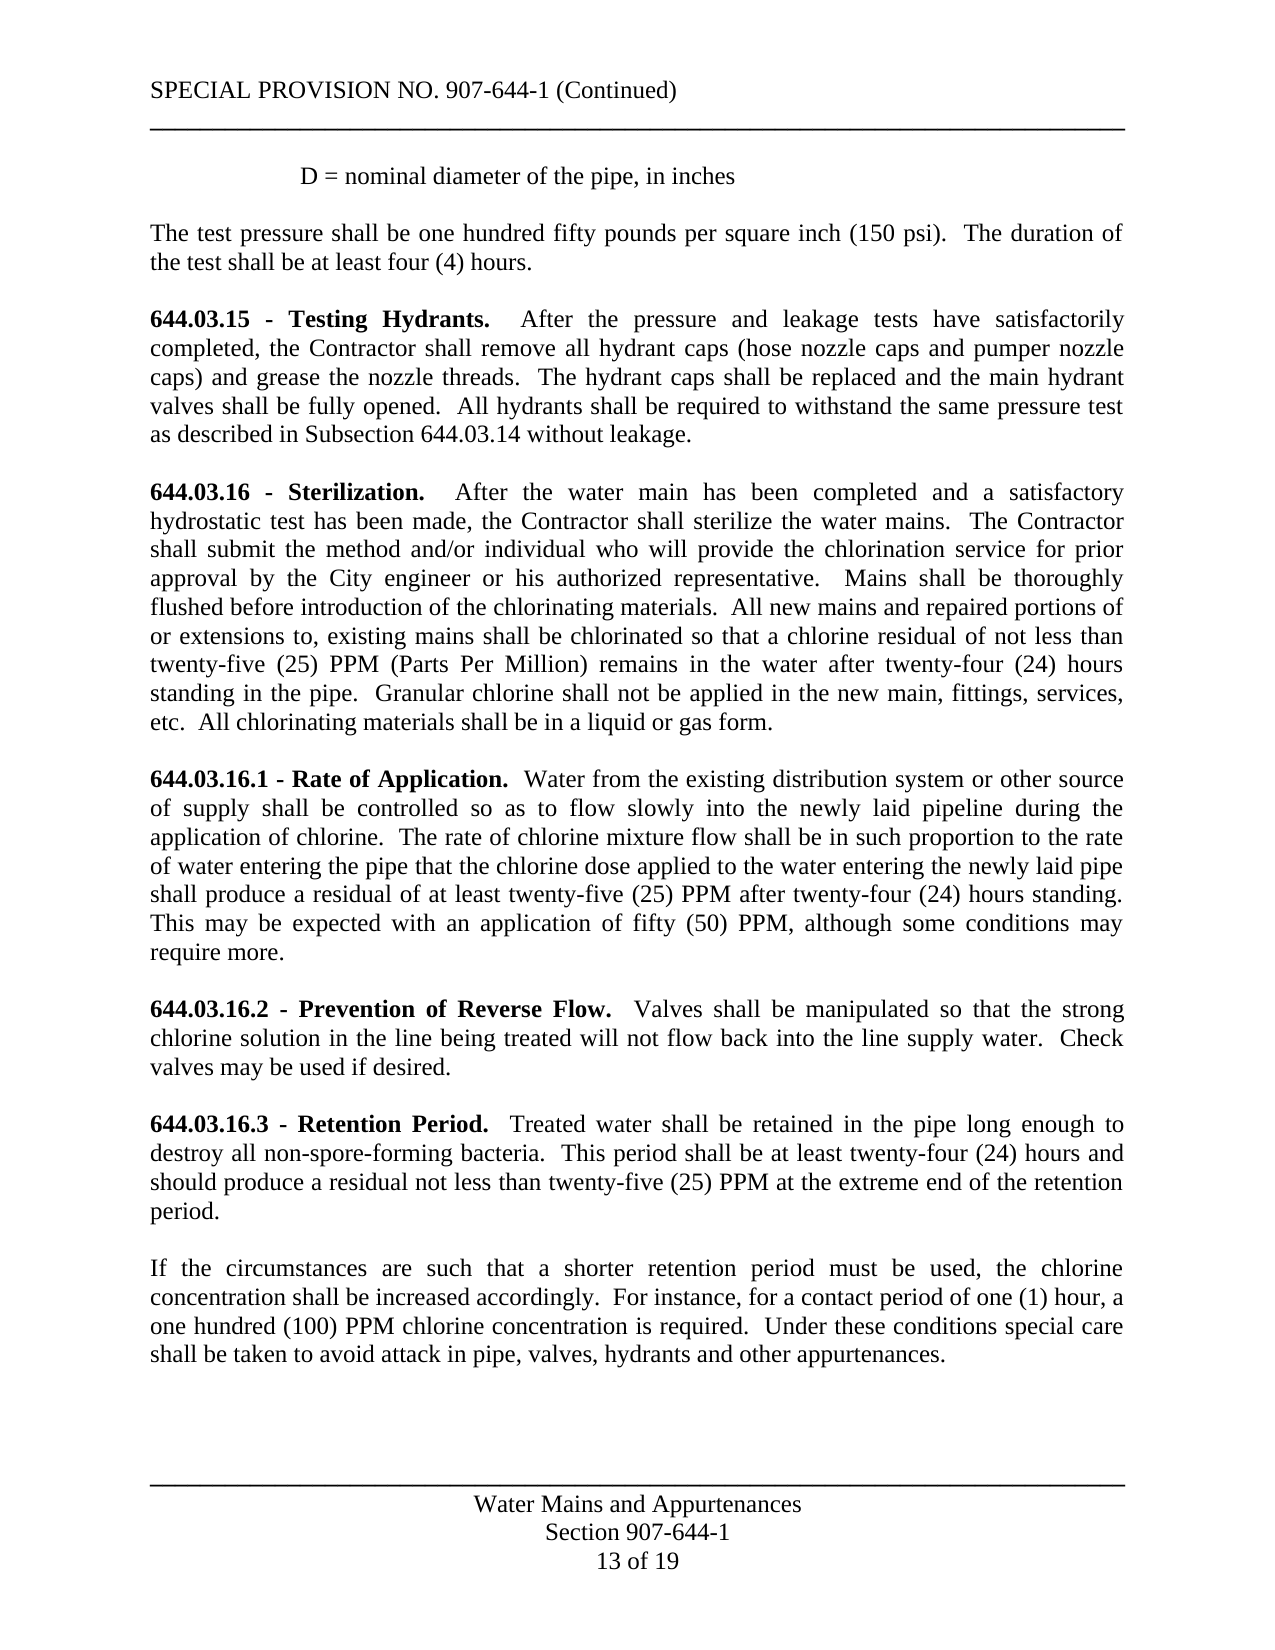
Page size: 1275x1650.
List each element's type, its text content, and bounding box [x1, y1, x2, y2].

text 644.03.16.3 - Retention Period. Treated water shall be retained in the pipe long enough to destroy all non-spore-forming bacteria. This period shall be at least twenty-four (24) hours and should produce a residual not less than twenty-five (25) PPM at the extreme end of the retention period. [150, 1109, 1125, 1224]
text 644.03.16 - Sterilization. After the water main has been completed and a satisfactory hydrostatic test has been made, the Contractor shall sterilize the water mains. The Contractor shall submit the method and/or individual who will provide the chlorination service for prior approval by the City engineer or his authorized representative. Mains shall be thoroughly flushed before introduction of the chlorinating materials. All new mains and repaired portions of or extensions to, existing mains shall be chlorinated so that a chlorine residual of not less than twenty-five (25) PPM (Parts Per Million) remains in the water after twenty-four (24) hours standing in the pipe. Granular chlorine shall not be applied in the new main, fittings, services, etc. All chlorinating materials shall be in a liquid or gas form. [150, 477, 1125, 736]
text D = nominal diameter of the pipe, in inches [150, 161, 1125, 190]
text 644.03.16.1 - Rate of Application. Water from the existing distribution system or other source of supply shall be controlled so as to flow slowly into the newly laid pipeline during the application of chlorine. The rate of chlorine mixture flow shall be in such proportion to the rate of water entering the pipe that the chlorine dose applied to the water entering the newly laid pipe shall produce a residual of at least twenty-five (25) PPM after twenty-four (24) hours standing. This may be expected with an application of fifty (50) PPM, although some conditions may require more. [150, 764, 1125, 966]
text The test pressure shall be one hundred fifty pounds per square inch (150 psi). The duration of the test shall be at least four (4) hours. [150, 218, 1125, 276]
text If the circumstances are such that a shorter retention period must be used, the chlorine concentration shall be increased accordingly. For instance, for a contact period of one (1) hour, a one hundred (100) PPM chlorine concentration is required. Under these conditions special care shall be taken to avoid attack in pipe, valves, hydrants and other appurtenances. [150, 1253, 1125, 1368]
text 644.03.15 - Testing Hydrants. After the pressure and leakage tests have satisfactorily completed, the Contractor shall remove all hydrant caps (hose nozzle caps and pumper nozzle caps) and grease the nozzle threads. The hydrant caps shall be replaced and the main hydrant valves shall be fully opened. All hydrants shall be required to withstand the same pressure test as described in Subsection 644.03.14 without leakage. [150, 304, 1125, 448]
text 644.03.16.2 - Prevention of Reverse Flow. Valves shall be manipulated so that the strong chlorine solution in the line being treated will not flow back into the line supply water. Check valves may be used if desired. [150, 994, 1125, 1081]
